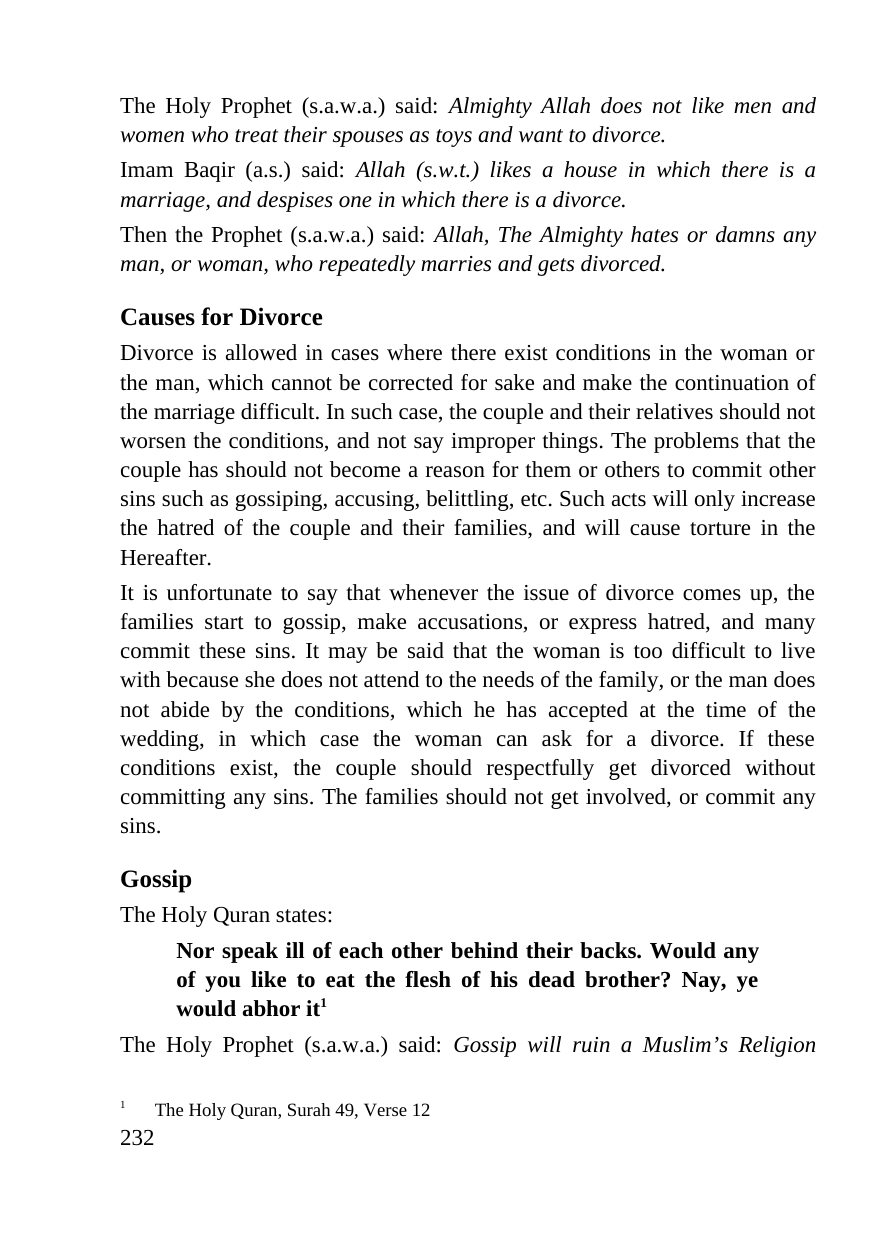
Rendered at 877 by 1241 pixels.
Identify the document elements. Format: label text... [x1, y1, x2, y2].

text It is unfortunate to say that whenever the issue of divorce comes up, the families start to gossip, make accusations, or express hatred, and many commit these sins. It may be said that the woman is too difficult to live with because she does not attend to the needs of the family, or the man does not abide by the conditions, which he has accepted at the time of the wedding, in which case the woman can ask for a divorce. If these conditions exist, the couple should respectfully get divorced without committing any sins. The families should not get involved, or commit any sins. [120, 577, 817, 839]
text Then the Prophet (s.a.w.a.) said: Allah, The Almighty hates or damns any man, or woman, who repeatedly marries and gets divorced. [120, 219, 817, 277]
text The Holy Prophet (s.a.w.a.) said: Almighty Allah does not like men and women who treat their spouses as toys and want to divorce. [120, 90, 817, 148]
subtitle Causes for Divorce [120, 302, 817, 331]
text Imam Baqir (a.s.) said: Allah (s.w.t.) likes a house in which there is a marriage, and despises one in which there is a divorce. [120, 154, 817, 213]
text Divorce is allowed in cases where there exist conditions in the woman or the man, which cannot be corrected for sake and make the continuation of the marriage difficult. In such case, the couple and their relatives should not worsen the conditions, and not say improper things. The problems that the couple has should not become a reason for them or others to commit other sins such as gossiping, accusing, belittling, etc. Such acts will only increase the hatred of the couple and their families, and will cause torture in the Hereafter. [120, 337, 817, 571]
subtitle Gossip [120, 864, 817, 893]
text Nor speak ill of each other behind their backs. Would any of you like to eat the flesh of his dead brother? Nay, ye would abhor it [176, 935, 760, 1022]
text The Holy Quran states: [120, 899, 817, 929]
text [120, 1029, 817, 1058]
